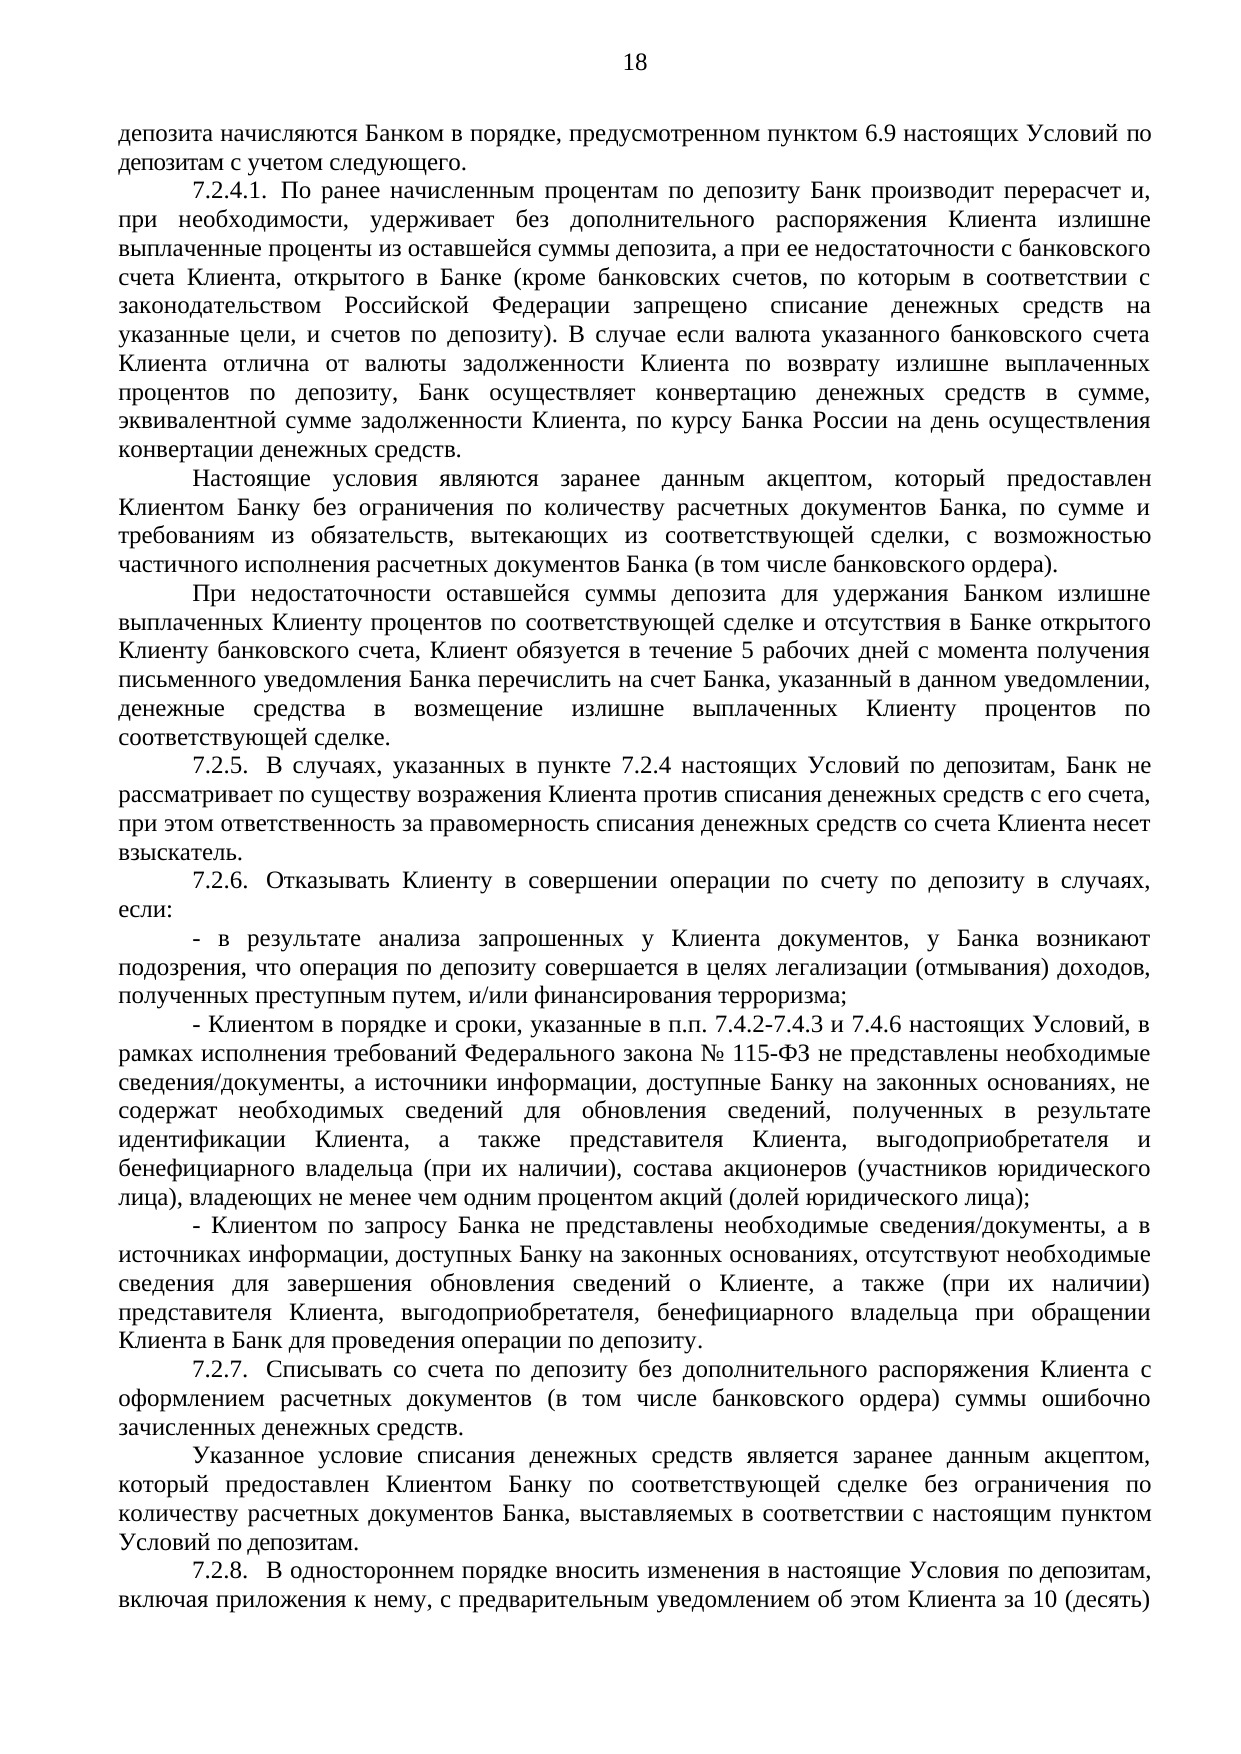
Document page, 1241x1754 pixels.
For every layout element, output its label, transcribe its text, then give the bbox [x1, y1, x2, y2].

text Указанное условие списания денежных средств является заранее данным акцептом, который предоставлен Клиентом Банку по соответствующей сделке без ограничения по количеству расчетных документов Банка, выставляемых в соответствии с настоящим пунктом Условий по депозитам. [118, 1441, 1152, 1556]
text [118, 118, 1152, 176]
list По ранее начисленным процентам по депозиту Банк производит перерасчет и, при необходимости, удерживает без дополнительного распоряжения Клиента излишне выплаченные проценты из оставшейся суммы депозита, а при ее недостаточности с банковского счета Клиента, открытого в Банке (кроме банковских счетов, по которым в соответствии с законодательством Российской Федерации запрещено списание денежных средств на указанные цели, и счетов по депозиту). В случае если валюта указанного банковского счета Клиента отлична от валюты задолженности Клиента по возврату излишне выплаченных процентов по депозиту, Банк осуществляет конвертацию денежных средств в сумме, эквивалентной сумме задолженности Клиента, по курсу Банка России на день осуществления конвертации денежных средств. [118, 176, 1152, 463]
list Списывать со счета по депозиту без дополнительного распоряжения Клиента с оформлением расчетных документов (в том числе банковского ордера) суммы ошибочно зачисленных денежных средств. [118, 1354, 1152, 1441]
list В случаях, указанных в пункте 7.2.4 настоящих Условий по депозитам, Банк не рассматривает по существу возражения Клиента против списания денежных средств с его счета, при этом ответственность за правомерность списания денежных средств со счета Клиента несет взыскатель. [118, 751, 1152, 866]
text Настоящие условия являются заранее данным акцептом, который предоставлен Клиентом Банку без ограничения по количеству расчетных документов Банка, по сумме и требованиям из обязательств, вытекающих из соответствующей сделки, с возможностью частичного исполнения расчетных документов Банка (в том числе банковского ордера). [118, 463, 1152, 578]
list - Клиентом по запросу Банка не представлены необходимые сведения/документы, а в источниках информации, доступных Банку на законных основаниях, отсутствуют необходимые сведения для завершения обновления сведений о Клиенте, а также (при их наличии) представителя Клиента, выгодоприобретателя, бенефициарного владельца при обращении Клиента в Банк для проведения операции по депозиту. [118, 1211, 1152, 1354]
list Отказывать Клиенту в совершении операции по счету по депозиту в случаях, если: [118, 866, 1152, 923]
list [118, 1556, 1152, 1613]
list - в результате анализа запрошенных у Клиента документов, у Банка возникают подозрения, что операция по депозиту совершается в целях легализации (отмывания) доходов, полученных преступным путем, и/или финансирования терроризма; [118, 923, 1152, 1009]
list - Клиентом в порядке и сроки, указанные в п.п. 7.4.2-7.4.3 и 7.4.6 настоящих Условий, в рамках исполнения требований Федерального закона № 115-ФЗ не представлены необходимые сведения/документы, а источники информации, доступные Банку на законных основаниях, не содержат необходимых сведений для обновления сведений, полученных в результате идентификации Клиента, а также представителя Клиента, выгодоприобретателя и бенефициарного владельца (при их наличии), состава акционеров (участников юридического лица), владеющих не менее чем одним процентом акций (долей юридического лица); [118, 1009, 1152, 1211]
text При недостаточности оставшейся суммы депозита для удержания Банком излишне выплаченных Клиенту процентов по соответствующей сделке и отсутствия в Банке открытого Клиенту банковского счета, Клиент обязуется в течение 5 рабочих дней с момента получения письменного уведомления Банка перечислить на счет Банка, указанный в данном уведомлении, денежные средства в возмещение излишне выплаченных Клиенту процентов по соответствующей сделке. [118, 578, 1152, 751]
